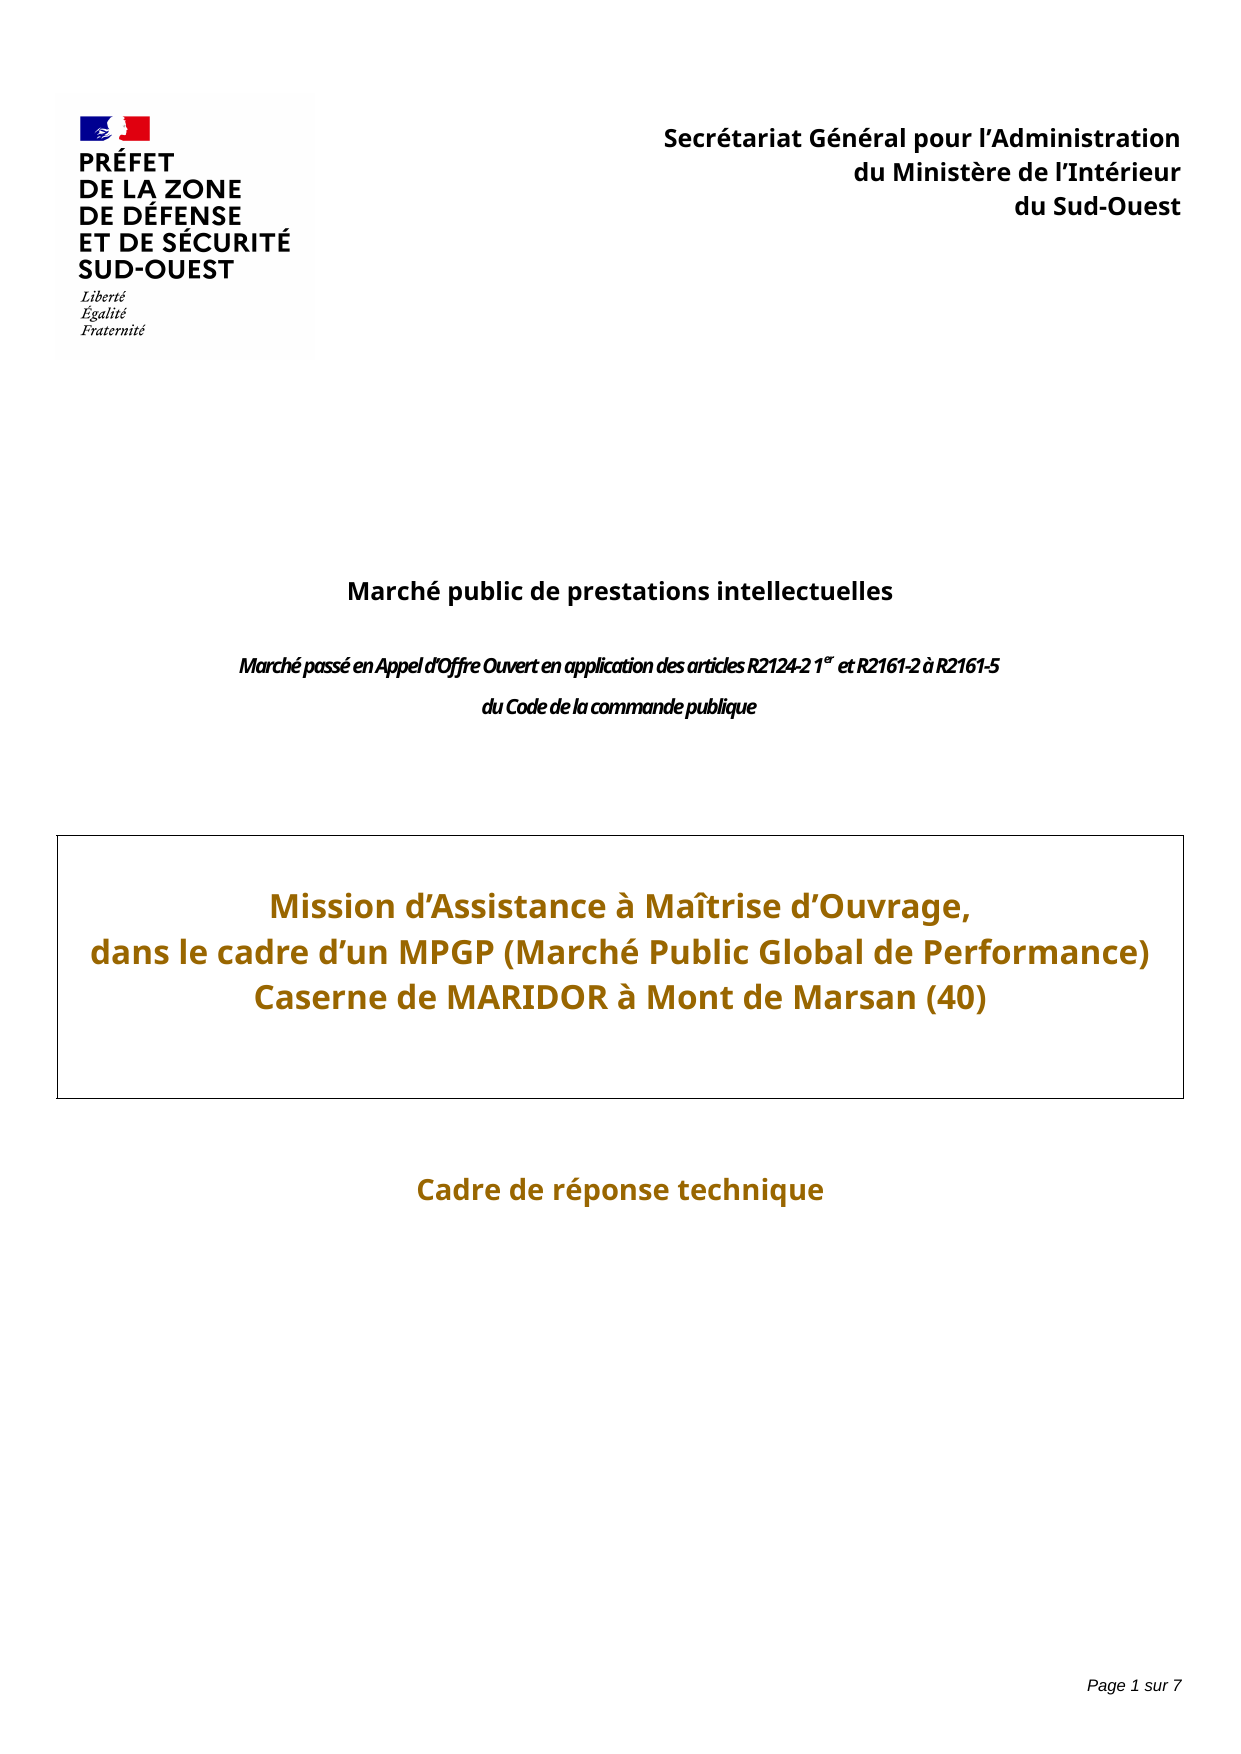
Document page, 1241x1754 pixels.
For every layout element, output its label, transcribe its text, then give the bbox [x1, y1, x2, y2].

picture [55, 93, 315, 360]
text Caserne de MARIDOR à Mont de Marsan (40) [59, 974, 1181, 1019]
text Cadre de réponse technique [59, 1169, 1181, 1209]
text Secrétariat Général pour l’Administration [315, 120, 1181, 154]
subtitle Marché passé en Appel d’Offre Ouvert en application des articles R2124-2 1er et R2161-2 à R2161-5 [59, 651, 1181, 679]
text Mission d’Assistance à Maîtrise d’Ouvrage, [59, 883, 1181, 928]
subtitle du Code de la commande publique [59, 692, 1181, 720]
text du Sud-Ouest [315, 188, 1181, 222]
text du Ministère de l’Intérieur [315, 154, 1181, 188]
text Marché public de prestations intellectuelles [59, 573, 1181, 607]
text dans le cadre d’un MPGP (Marché Public Global de Performance) [59, 928, 1181, 974]
